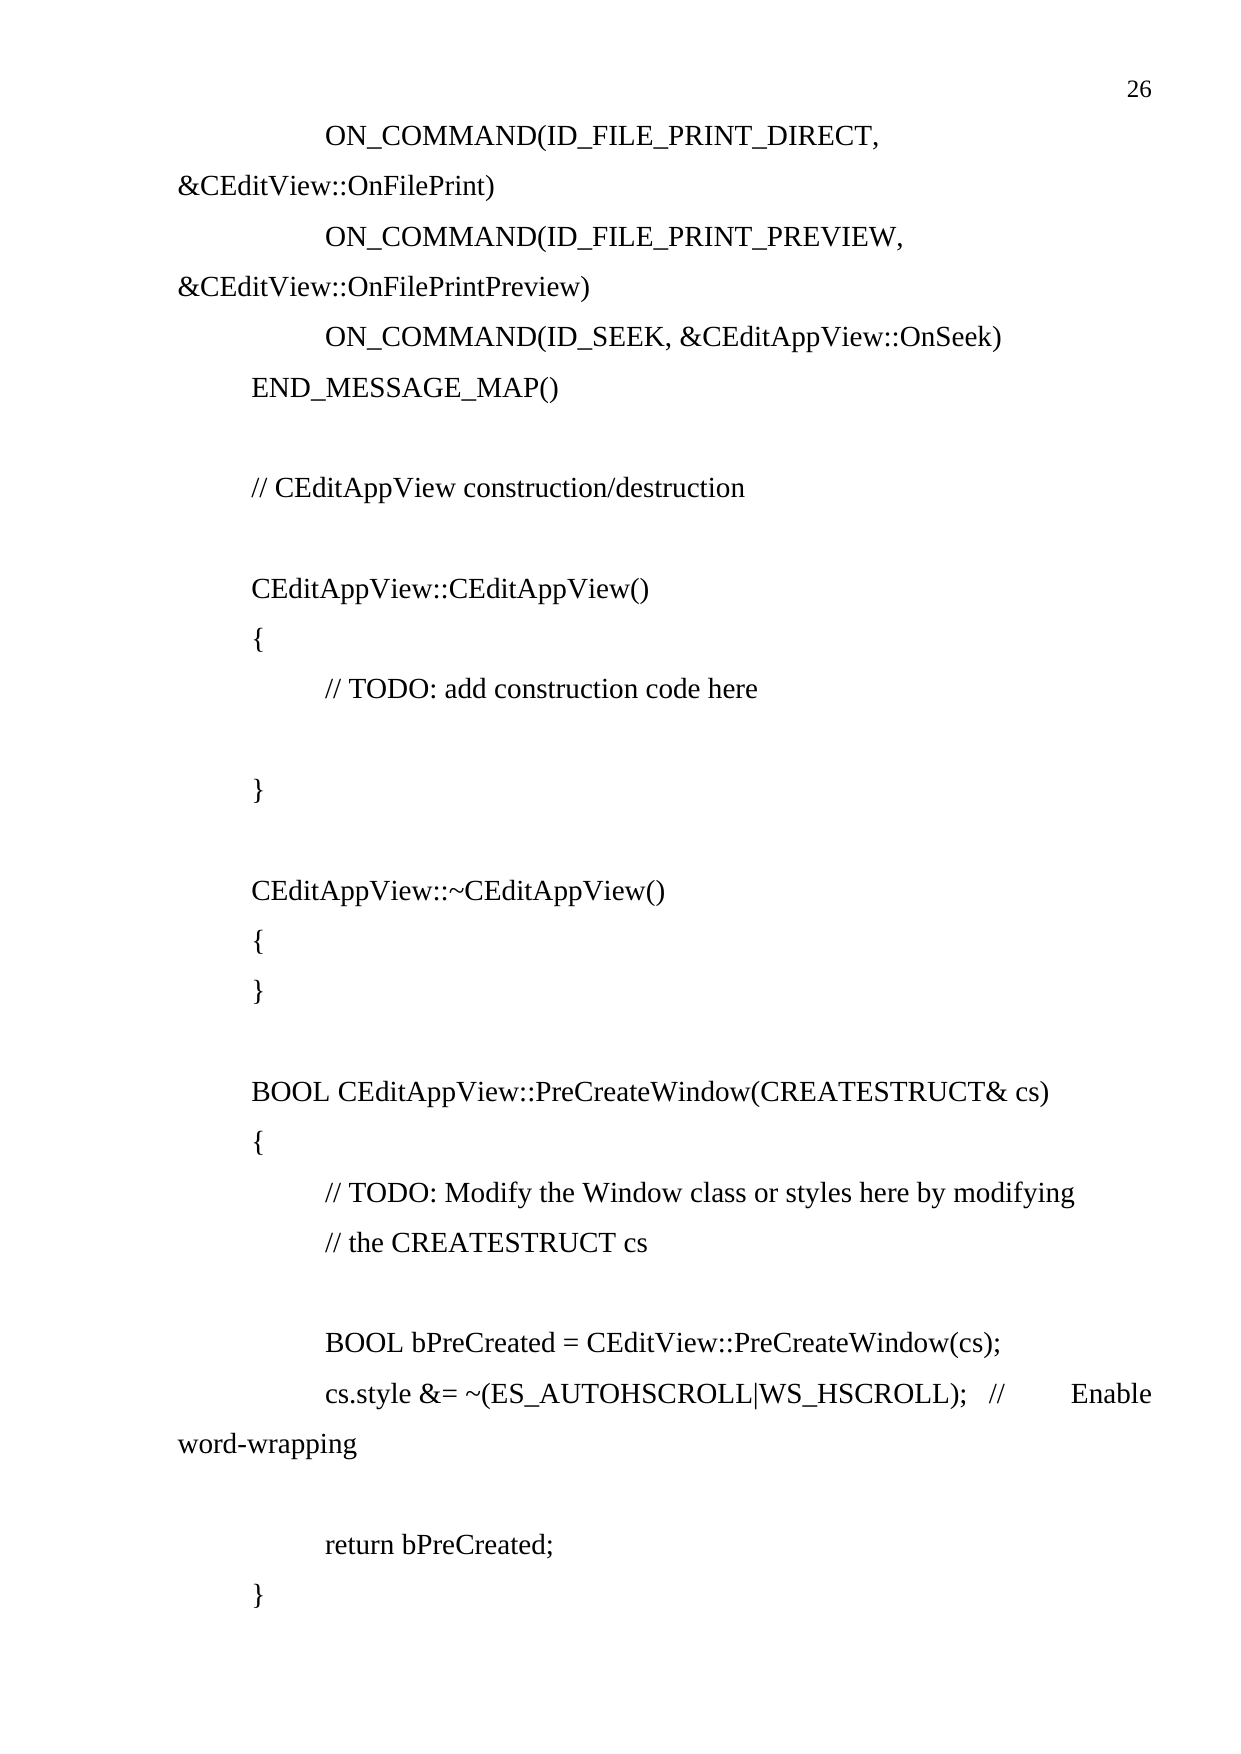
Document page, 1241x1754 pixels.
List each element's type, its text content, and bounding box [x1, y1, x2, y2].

text } [177, 772, 1152, 806]
text ON_COMMAND(ID_FILE_PRINT_DIRECT, &CEditView::OnFilePrint) [177, 118, 1152, 202]
text CEditAppView::CEditAppView() [177, 571, 1152, 604]
text { [177, 621, 1152, 655]
text { [177, 1124, 1152, 1158]
text ON_COMMAND(ID_FILE_PRINT_PREVIEW, &CEditView::OnFilePrintPreview) [177, 219, 1152, 303]
text { [177, 923, 1152, 957]
text CEditAppView::~CEditAppView() [177, 873, 1152, 906]
text // TODO: Modify the Window class or styles here by modifying [177, 1175, 1152, 1208]
text return bPreCreated; [177, 1527, 1152, 1560]
text END_MESSAGE_MAP() [177, 370, 1152, 403]
text // the CREATESTRUCT cs [177, 1225, 1152, 1258]
text ON_COMMAND(ID_SEEK, &CEditAppView::OnSeek) [177, 319, 1152, 353]
text } [177, 1577, 1152, 1611]
text cs.style &= ~(ES_AUTOHSCROLL|WS_HSCROLL); // Enable word-wrapping [177, 1376, 1152, 1460]
text BOOL CEditAppView::PreCreateWindow(CREATESTRUCT& cs) [177, 1074, 1152, 1108]
text } [177, 973, 1152, 1007]
text BOOL bPreCreated = CEditView::PreCreateWindow(cs); [177, 1326, 1152, 1359]
text // CEditAppView construction/destruction [177, 470, 1152, 504]
text // TODO: add construction code here [177, 672, 1152, 705]
